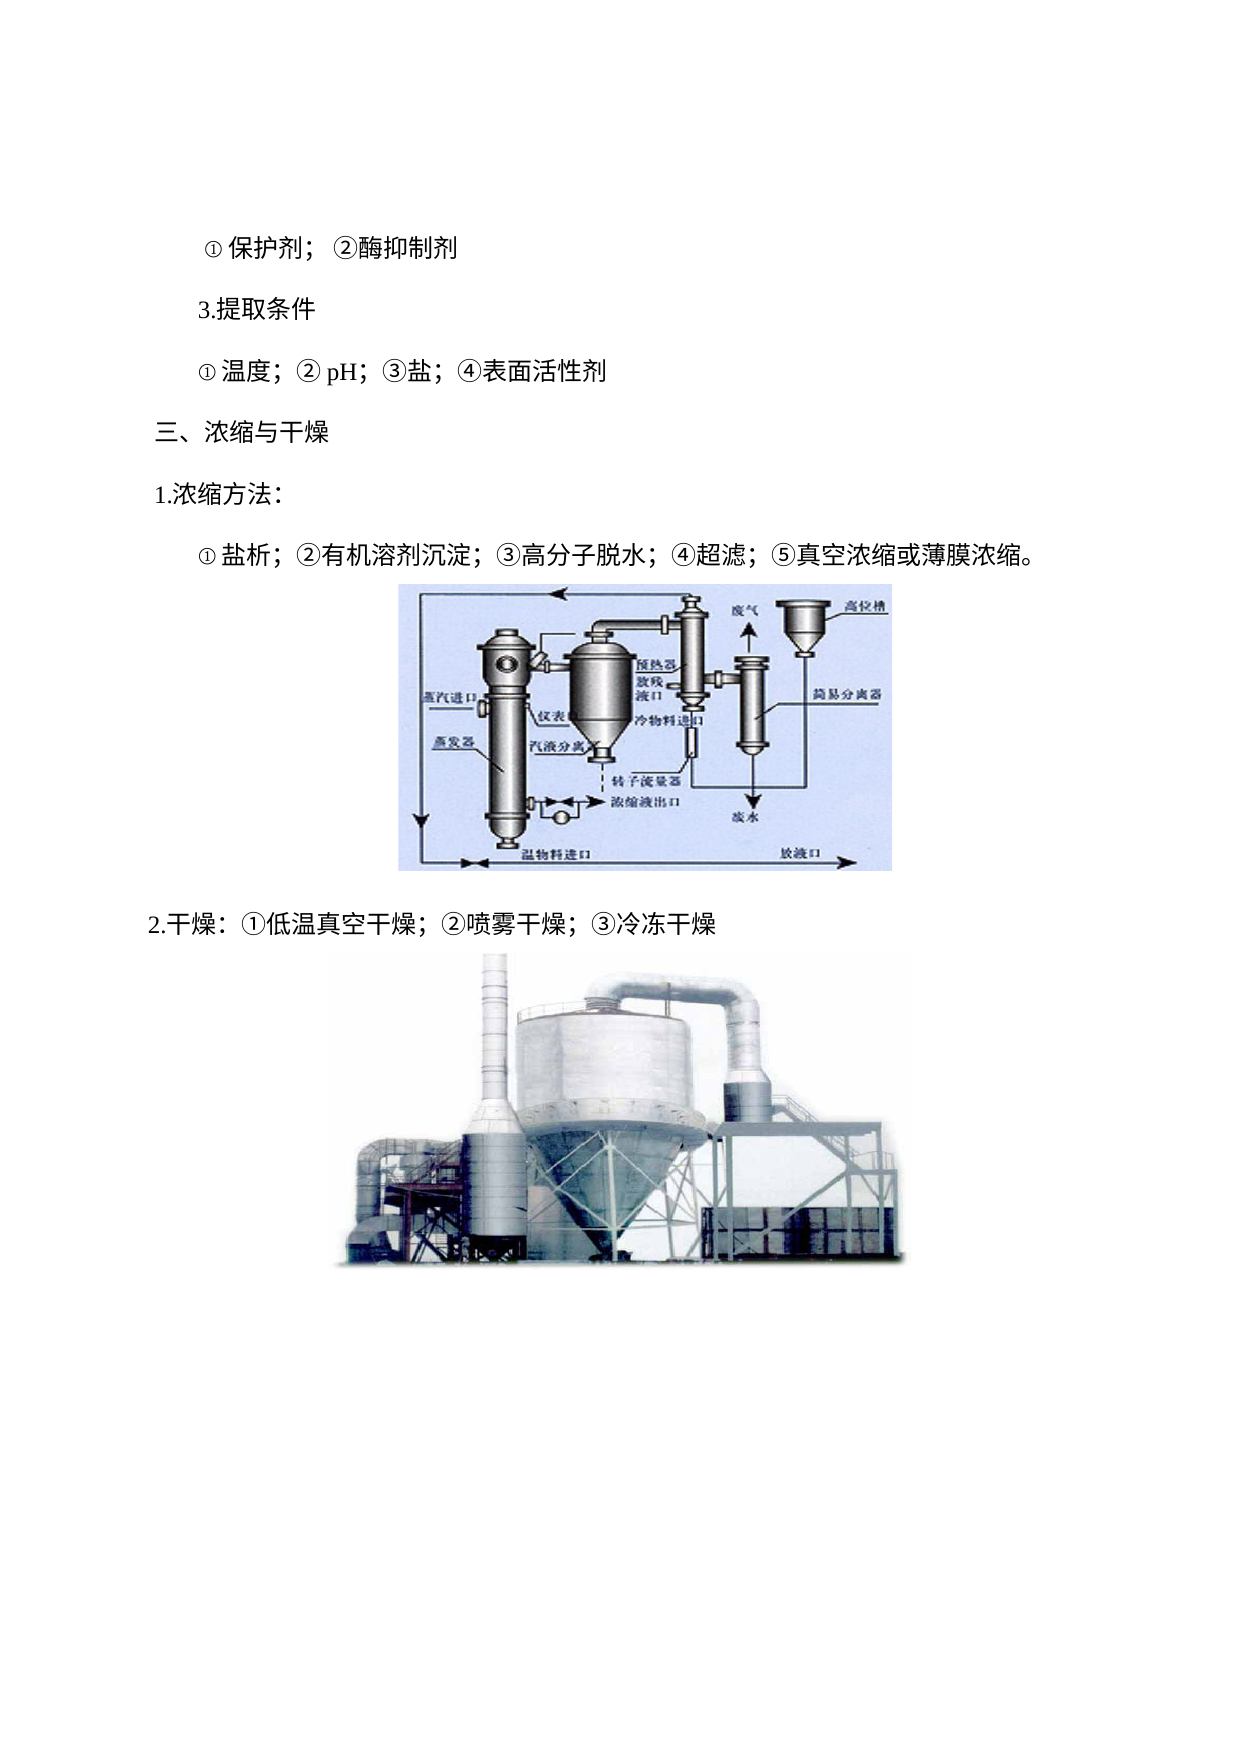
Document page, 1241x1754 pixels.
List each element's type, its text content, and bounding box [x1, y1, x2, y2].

text ①温度；②pH；③盐；④表面活性剂 [148, 339, 1092, 400]
picture [398, 584, 893, 871]
text 2.干燥：①低温真空干燥；②喷雾干燥；③冷冻干燥 [148, 892, 1092, 953]
text 3.提取条件 [148, 277, 1092, 339]
text 1.浓缩方法： [148, 462, 1092, 523]
text ①盐析；②有机溶剂沉淀；③高分子脱水；④超滤；⑤真空浓缩或薄膜浓缩。 [148, 523, 1092, 584]
text 三、浓缩与干燥 [148, 400, 1092, 462]
text ①保护剂； ②酶抑制剂 [148, 216, 1092, 277]
picture [329, 953, 911, 1270]
